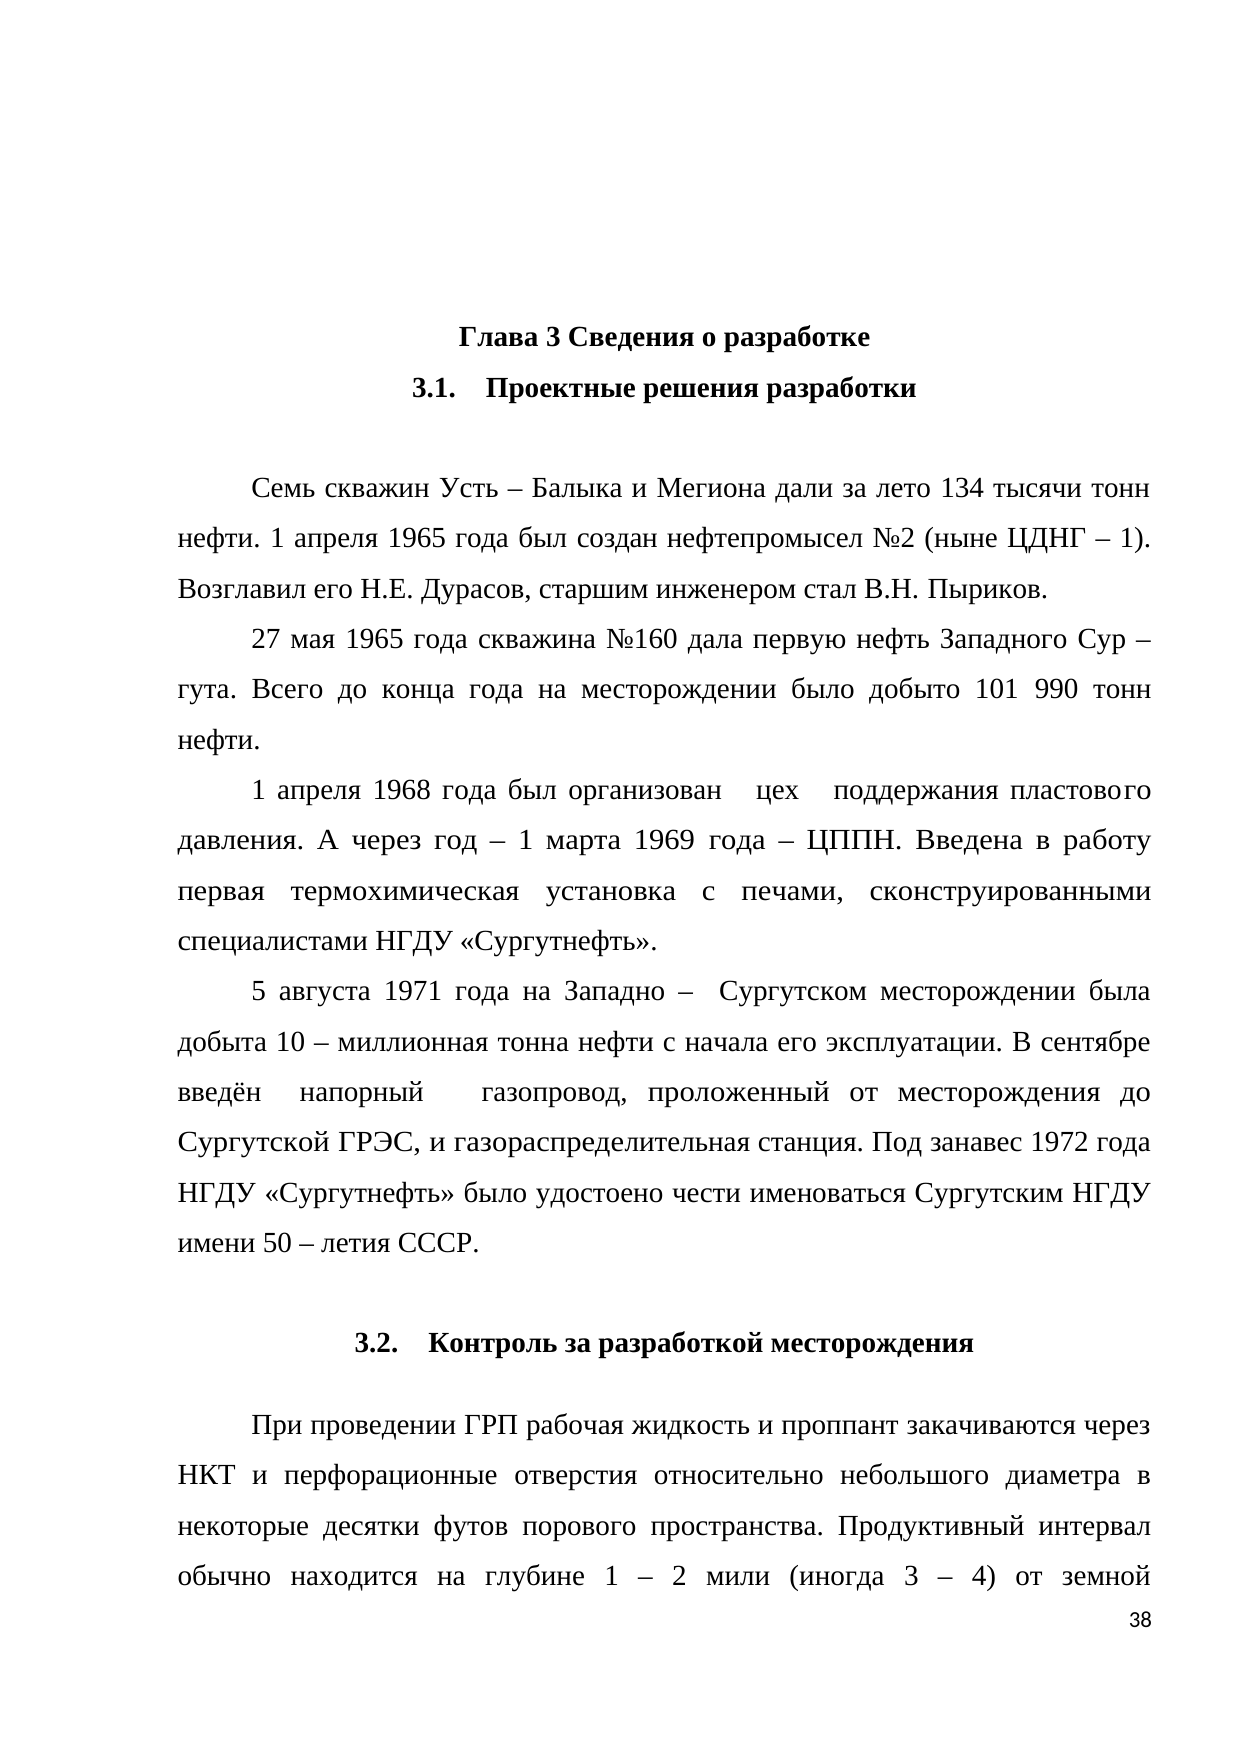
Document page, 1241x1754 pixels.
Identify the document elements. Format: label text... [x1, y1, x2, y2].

text 1 апреля 1968 года был организован цех поддержания пластового давления. А через год – 1 марта 1969 года – ЦППН. Введена в работу первая термохимическая установка с печами, сконструированными специалистами НГДУ «Сургутнефть». [177, 772, 1152, 957]
list Проектные решения разработки [177, 370, 1152, 403]
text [177, 1407, 1152, 1592]
list Глава 3 Сведения о разработке [177, 319, 1152, 353]
text Семь скважин Усть – Балыка и Мегиона дали за лето 134 тысячи тонн нефти. 1 апреля 1965 года был создан нефтепромысел №2 (ныне ЦДНГ – 1). Возглавил его Н.Е. Дурасов, старшим инженером стал В.Н. Пыриков. [177, 470, 1152, 604]
text 27 мая 1965 года скважина №160 дала первую нефть Западного Сур – гута. Всего до конца года на месторождении было добыто 101 990 тонн нефти. [177, 621, 1152, 755]
list Контроль за разработкой месторождения [177, 1326, 1152, 1359]
text 5 августа 1971 года на Западно – Сургутском месторождении была добыта 10 – миллионная тонна нефти с начала его эксплуатации. В сентябре введён напорный газопровод, проложенный от месторождения до Сургутской ГРЭС, и газораспределительная станция. Под занавес 1972 года НГДУ «Сургутнефть» было удостоено чести именоваться Сургутским НГДУ имени 50 – летия СССР. [177, 973, 1152, 1258]
